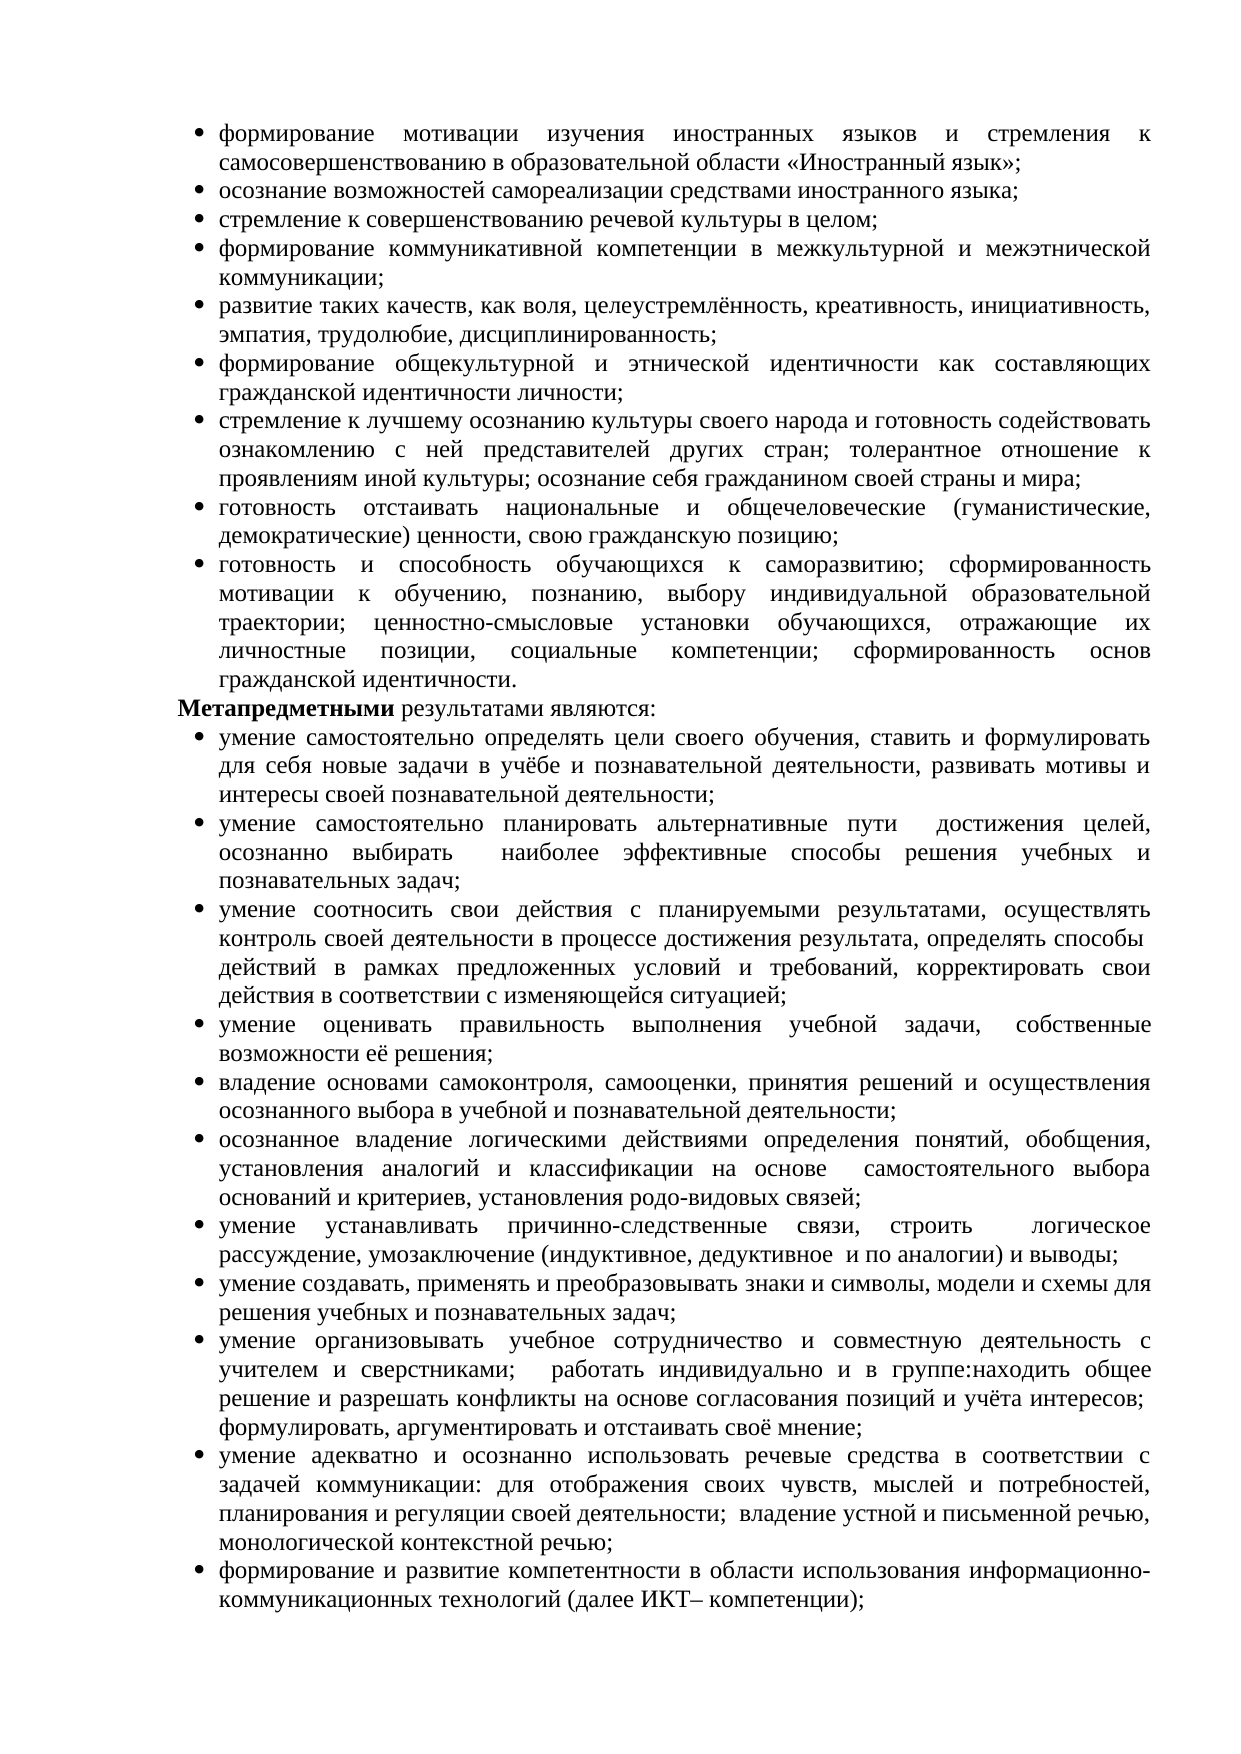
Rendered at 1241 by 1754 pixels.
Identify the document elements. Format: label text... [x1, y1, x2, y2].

list формирование коммуникативной компетенции в межкультурной и межэтнической коммуникации; [195, 233, 1152, 291]
list умение создавать, применять и преобразовывать знаки и символы, модели и схемы для решения учебных и познавательных задач; [195, 1268, 1152, 1326]
list умение организовывать учебное сотрудничество и совместную деятельность с учителем и сверстниками; работать индивидуально и в группе:находить общее решение и разрешать конфликты на основе согласования позиций и учёта интересов; формулировать, аргументировать и отстаивать своё мнение; [195, 1326, 1152, 1441]
list умение самостоятельно планировать альтернативные пути достижения целей, осознанно выбирать наиболее эффективные способы решения учебных и познавательных задач; [195, 808, 1152, 894]
list умение самостоятельно определять цели своего обучения, ставить и формулировать для себя новые задачи в учёбе и познавательной деятельности, развивать мотивы и интересы своей познавательной деятельности; [195, 722, 1152, 808]
list формирование общекультурной и этнической идентичности как составляющих гражданской идентичности личности; [195, 348, 1152, 406]
list готовность и способность обучающихся к саморазвитию; сформированность мотивации к обучению, познанию, выбору индивидуальной образовательной траектории; ценностно-смысловые установки обучающихся, отражающие их личностные позиции, социальные компетенции; сформированность основ гражданской идентичности. [195, 549, 1152, 693]
list стремление к лучшему осознанию культуры своего народа и готовность содействовать ознакомлению с ней представителей других стран; толерантное отношение к проявлениям иной культуры; осознание себя гражданином своей страны и мира; [195, 406, 1152, 492]
list владение основами самоконтроля, самооценки, принятия решений и осуществления осознанного выбора в учебной и познавательной деятельности; [195, 1067, 1152, 1124]
text Метапредметными результатами являются: [177, 693, 1152, 722]
list умение адекватно и осознанно использовать речевые средства в соответствии с задачей коммуникации: для отображения своих чувств, мыслей и потребностей, планирования и регуляции своей деятельности; владение устной и письменной речью, монологической контекстной речью; [195, 1441, 1152, 1556]
list развитие таких качеств, как воля, целеустремлённость, креативность, инициативность, эмпатия, трудолюбие, дисциплинированность; [195, 291, 1152, 348]
list готовность отстаивать национальные и общечеловеческие (гуманистические, демократические) ценности, свою гражданскую позицию; [195, 492, 1152, 549]
list умение устанавливать причинно-следственные связи, строить логическое рассуждение, умозаключение (индуктивное, дедуктивное и по аналогии) и выводы; [195, 1211, 1152, 1268]
list умение оценивать правильность выполнения учебной задачи, собственные возможности её решения; [195, 1009, 1152, 1067]
list осознание возможностей самореализации средствами иностранного языка; [195, 176, 1152, 204]
list стремление к совершенствованию речевой культуры в целом; [195, 204, 1152, 233]
list формирование и развитие компетентности в области использования информационно-коммуникационных технологий (далее ИКТ– компетенции); [195, 1556, 1152, 1613]
list формирование мотивации изучения иностранных языков и стремления к самосовершенствованию в образовательной области «Иностранный язык»; [195, 118, 1152, 176]
list осознанное владение логическими действиями определения понятий, обобщения, установления аналогий и классификации на основе самостоятельного выбора оснований и критериев, установления родо-видовых связей; [195, 1124, 1152, 1211]
list умение соотносить свои действия с планируемыми результатами, осуществлять контроль своей деятельности в процессе достижения результата, определять способы действий в рамках предложенных условий и требований, корректировать свои действия в соответствии с изменяющейся ситуацией; [195, 894, 1152, 1009]
